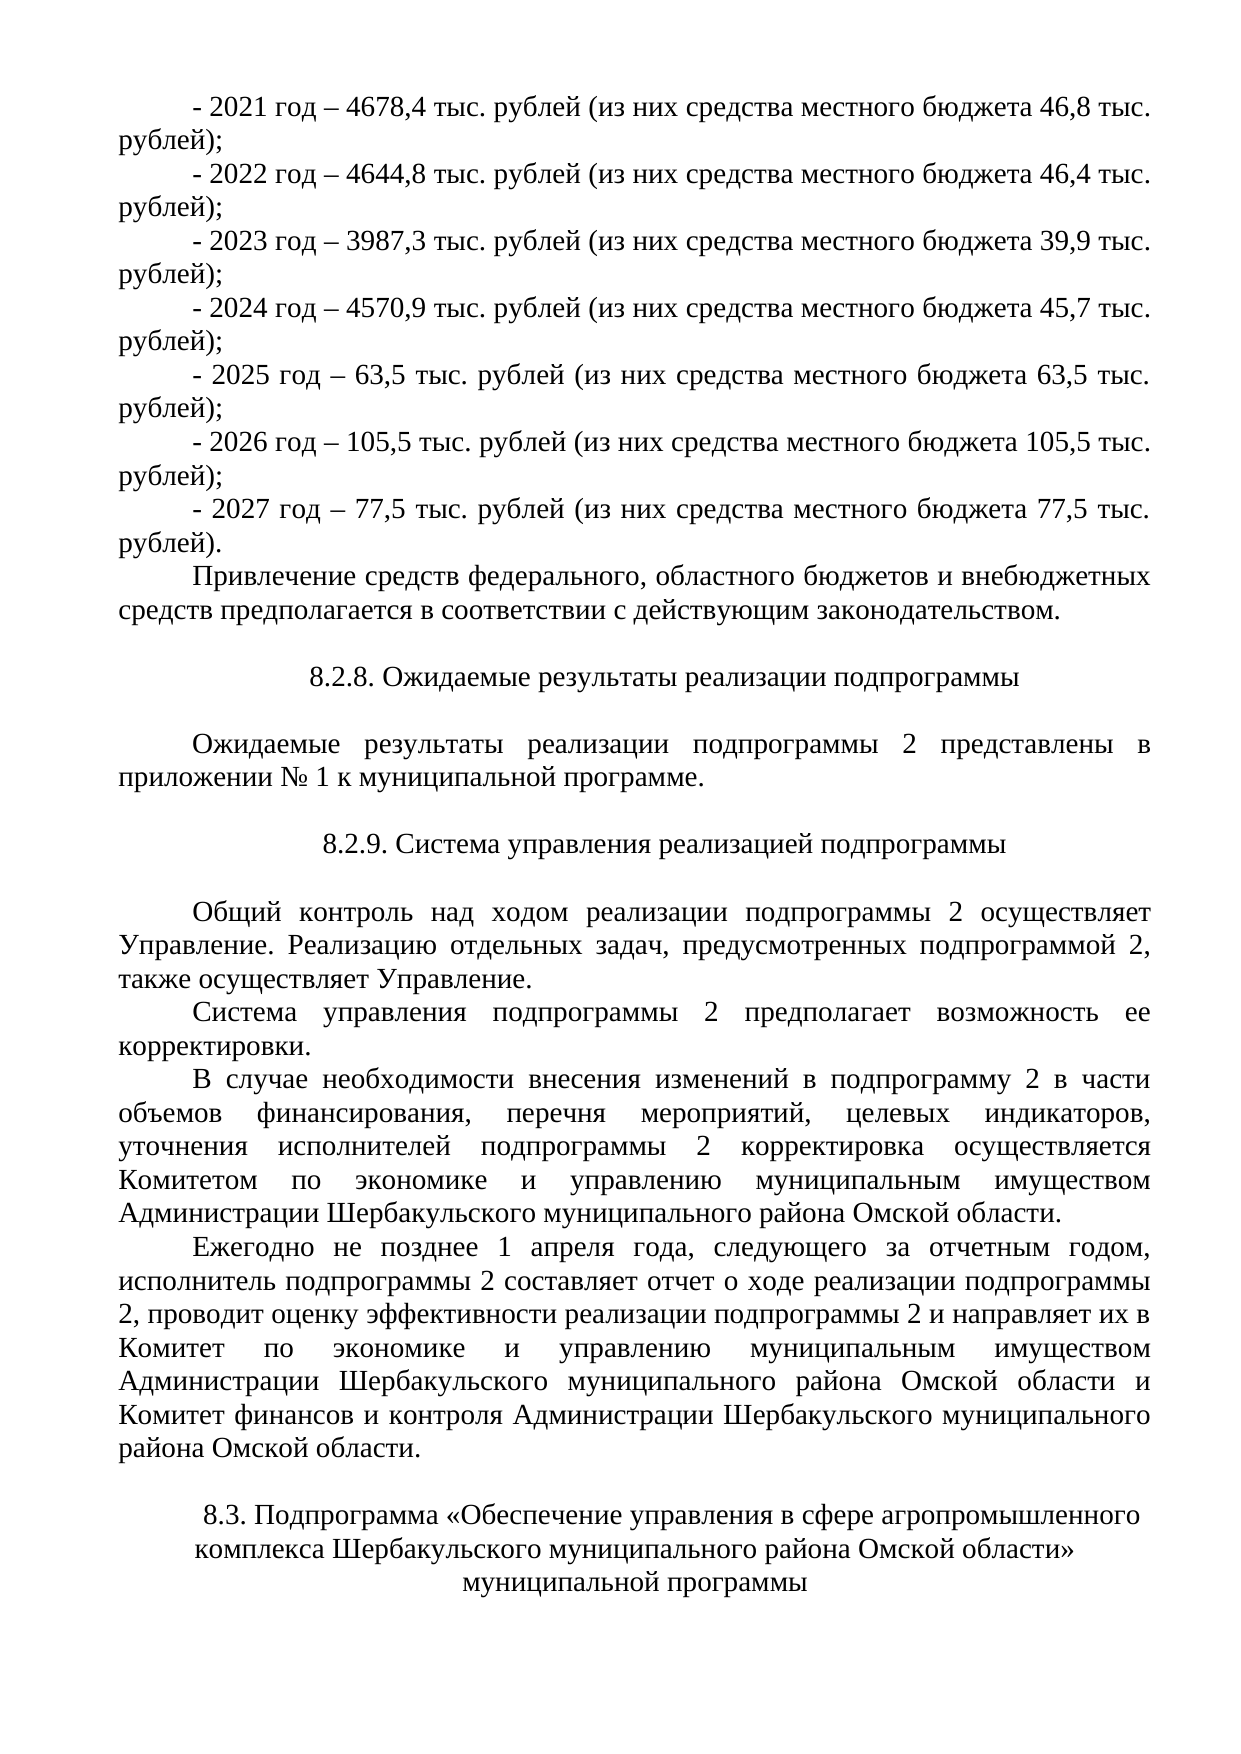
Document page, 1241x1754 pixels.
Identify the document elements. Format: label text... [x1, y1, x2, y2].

text Привлечение средств федерального, областного бюджетов и внебюджетных средств предполагается в соответствии с действующим законодательством. [118, 558, 1152, 625]
text Ожидаемые результаты реализации подпрограммы 2 представлены в приложении № 1 к муниципальной программе. [118, 726, 1152, 793]
text Система управления подпрограммы 2 предполагает возможность ее корректировки. [118, 994, 1152, 1061]
text - 2025 год – 63,5 тыс. рублей (из них средства местного бюджета 63,5 тыс. рублей); [118, 357, 1152, 424]
text - 2024 год – 4570,9 тыс. рублей (из них средства местного бюджета 45,7 тыс. рублей); [118, 290, 1152, 357]
text Общий контроль над ходом реализации подпрограммы 2 осуществляет Управление. Реализацию отдельных задач, предусмотренных подпрограммой 2, также осуществляет Управление. [118, 894, 1152, 994]
text 8.2.8. Ожидаемые результаты реализации подпрограммы [118, 659, 1152, 692]
text - 2026 год – 105,5 тыс. рублей (из них средства местного бюджета 105,5 тыс. рублей); [118, 424, 1152, 491]
text В случае необходимости внесения изменений в подпрограмму 2 в части объемов финансирования, перечня мероприятий, целевых индикаторов, уточнения исполнителей подпрограммы 2 корректировка осуществляется Комитетом по экономике и управлению муниципальным имуществом Администрации Шербакульского муниципального района Омской области. [118, 1061, 1152, 1229]
text - 2022 год – 4644,8 тыс. рублей (из них средства местного бюджета 46,4 тыс. рублей); [118, 156, 1152, 223]
text - 2027 год – 77,5 тыс. рублей (из них средства местного бюджета 77,5 тыс. рублей). [118, 491, 1152, 558]
text - 2021 год – 4678,4 тыс. рублей (из них средства местного бюджета 46,8 тыс. рублей); [118, 89, 1152, 156]
text Ежегодно не позднее 1 апреля года, следующего за отчетным годом, исполнитель подпрограммы 2 составляет отчет о ходе реализации подпрограммы 2, проводит оценку эффективности реализации подпрограммы 2 и направляет их в Комитет по экономике и управлению муниципальным имуществом Администрации Шербакульского муниципального района Омской области и Комитет финансов и контроля Администрации Шербакульского муниципального района Омской области. [118, 1229, 1152, 1464]
text 8.2.9. Система управления реализацией подпрограммы [118, 827, 1152, 860]
text 8.3. Подпрограмма «Обеспечение управления в сфере агропромышленного комплекса Шербакульского муниципального района Омской области» муниципальной программы [118, 1497, 1152, 1598]
text - 2023 год – 3987,3 тыс. рублей (из них средства местного бюджета 39,9 тыс. рублей); [118, 223, 1152, 290]
